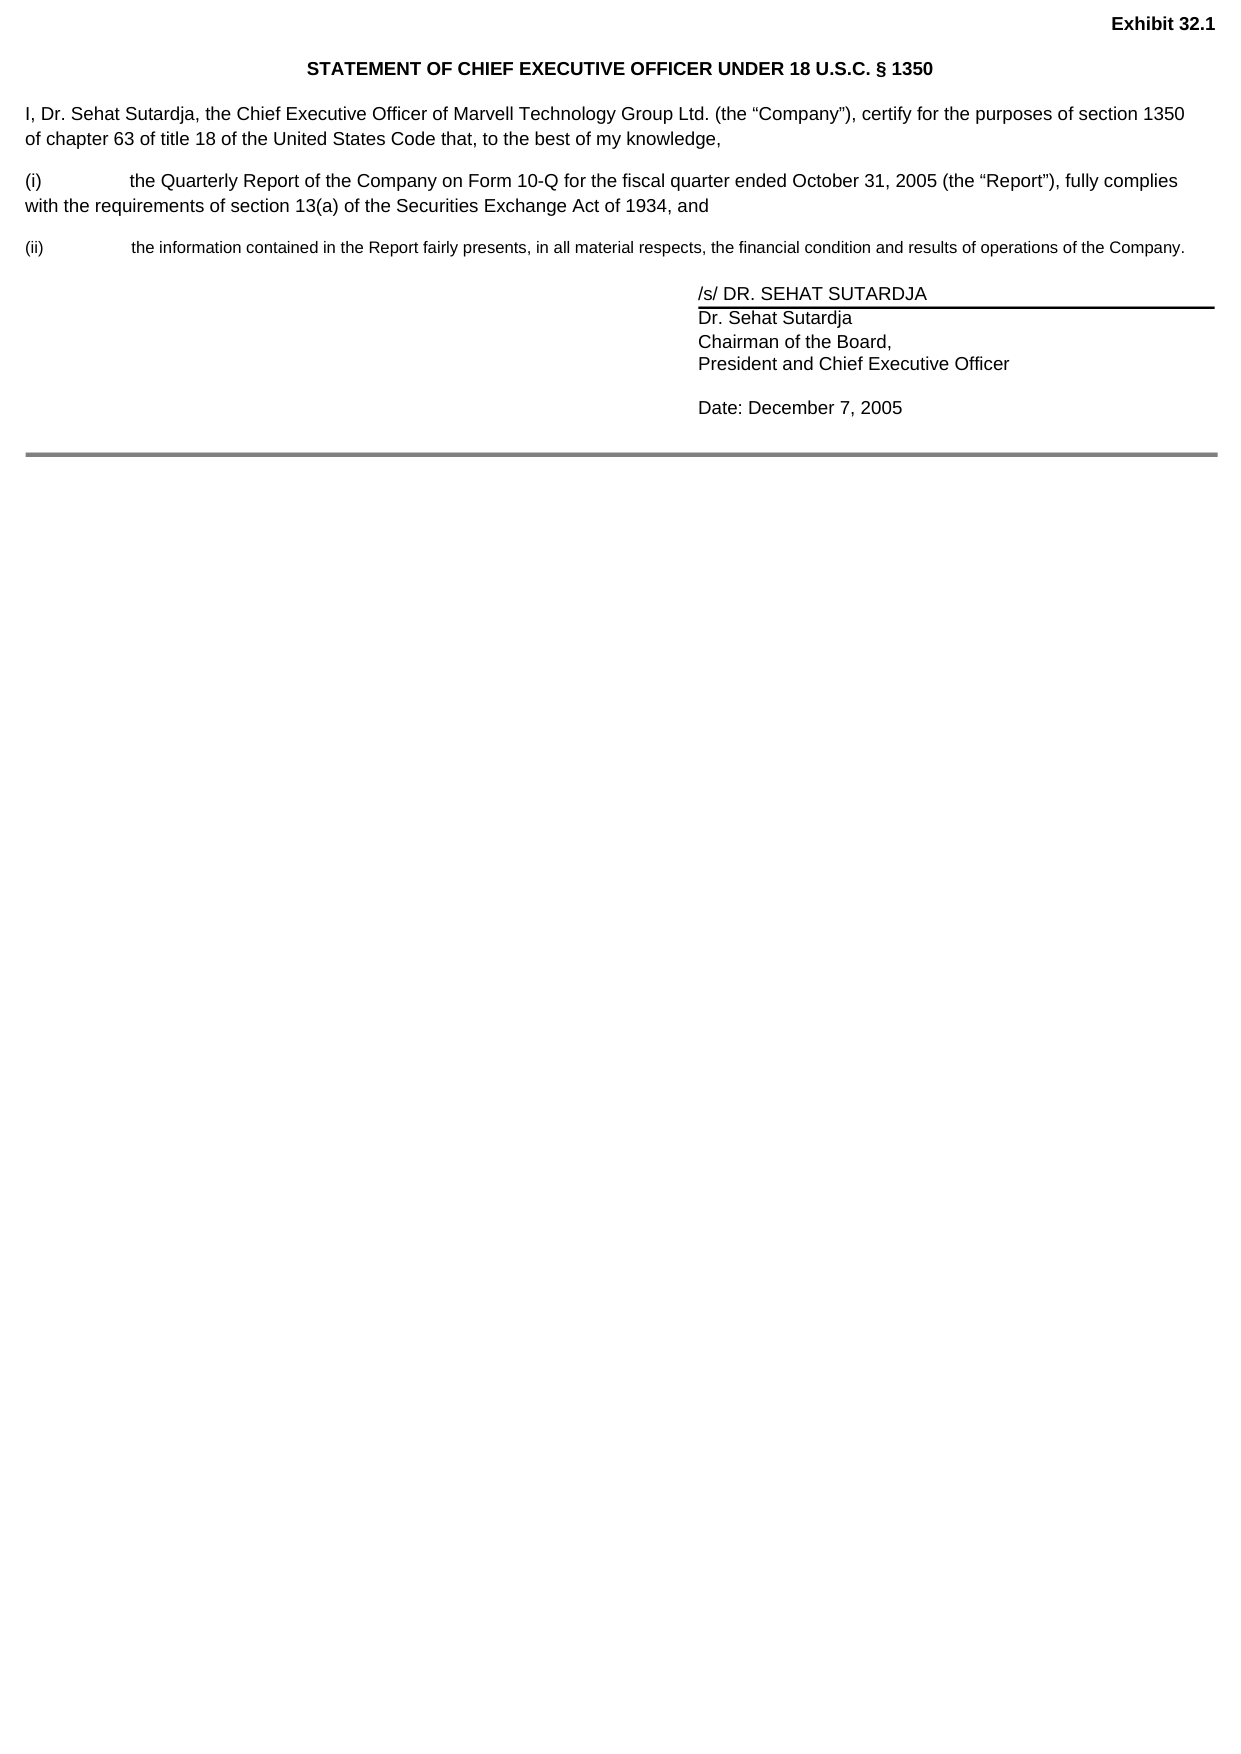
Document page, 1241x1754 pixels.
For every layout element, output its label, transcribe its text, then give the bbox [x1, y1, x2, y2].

list the Quarterly Report of the Company on Form 10-Q for the fiscal quarter ended October 31, 2005 (the “Report”), fully complies with the requirements of section 13(a) of the Securities Exchange Act of 1934, and [25, 170, 1215, 217]
text I, Dr. Sehat Sutardja, the Chief Executive Officer of Marvell Technology Group Ltd. (the “Company”), certify for the purposes of section 1350 of chapter 63 of title 18 of the United States Code that, to the best of my knowledge, [25, 103, 1203, 149]
picture [25, 452, 1218, 457]
text /s/ DR. SEHAT SUTARDJA [698, 283, 1215, 304]
text Chairman of the Board, [698, 331, 1215, 352]
text President and Chief Executive Officer [698, 353, 1215, 374]
text Date: December 7, 2005 [698, 397, 1215, 418]
list the information contained in the Report fairly presents, in all material respects, the financial condition and results of operations of the Company. [25, 238, 1215, 257]
text Dr. Sehat Sutardja [698, 307, 1215, 328]
text Exhibit 32.1 [25, 13, 1215, 34]
text STATEMENT OF CHIEF EXECUTIVE OFFICER UNDER 18 U.S.C. § 1350 [25, 58, 1215, 79]
